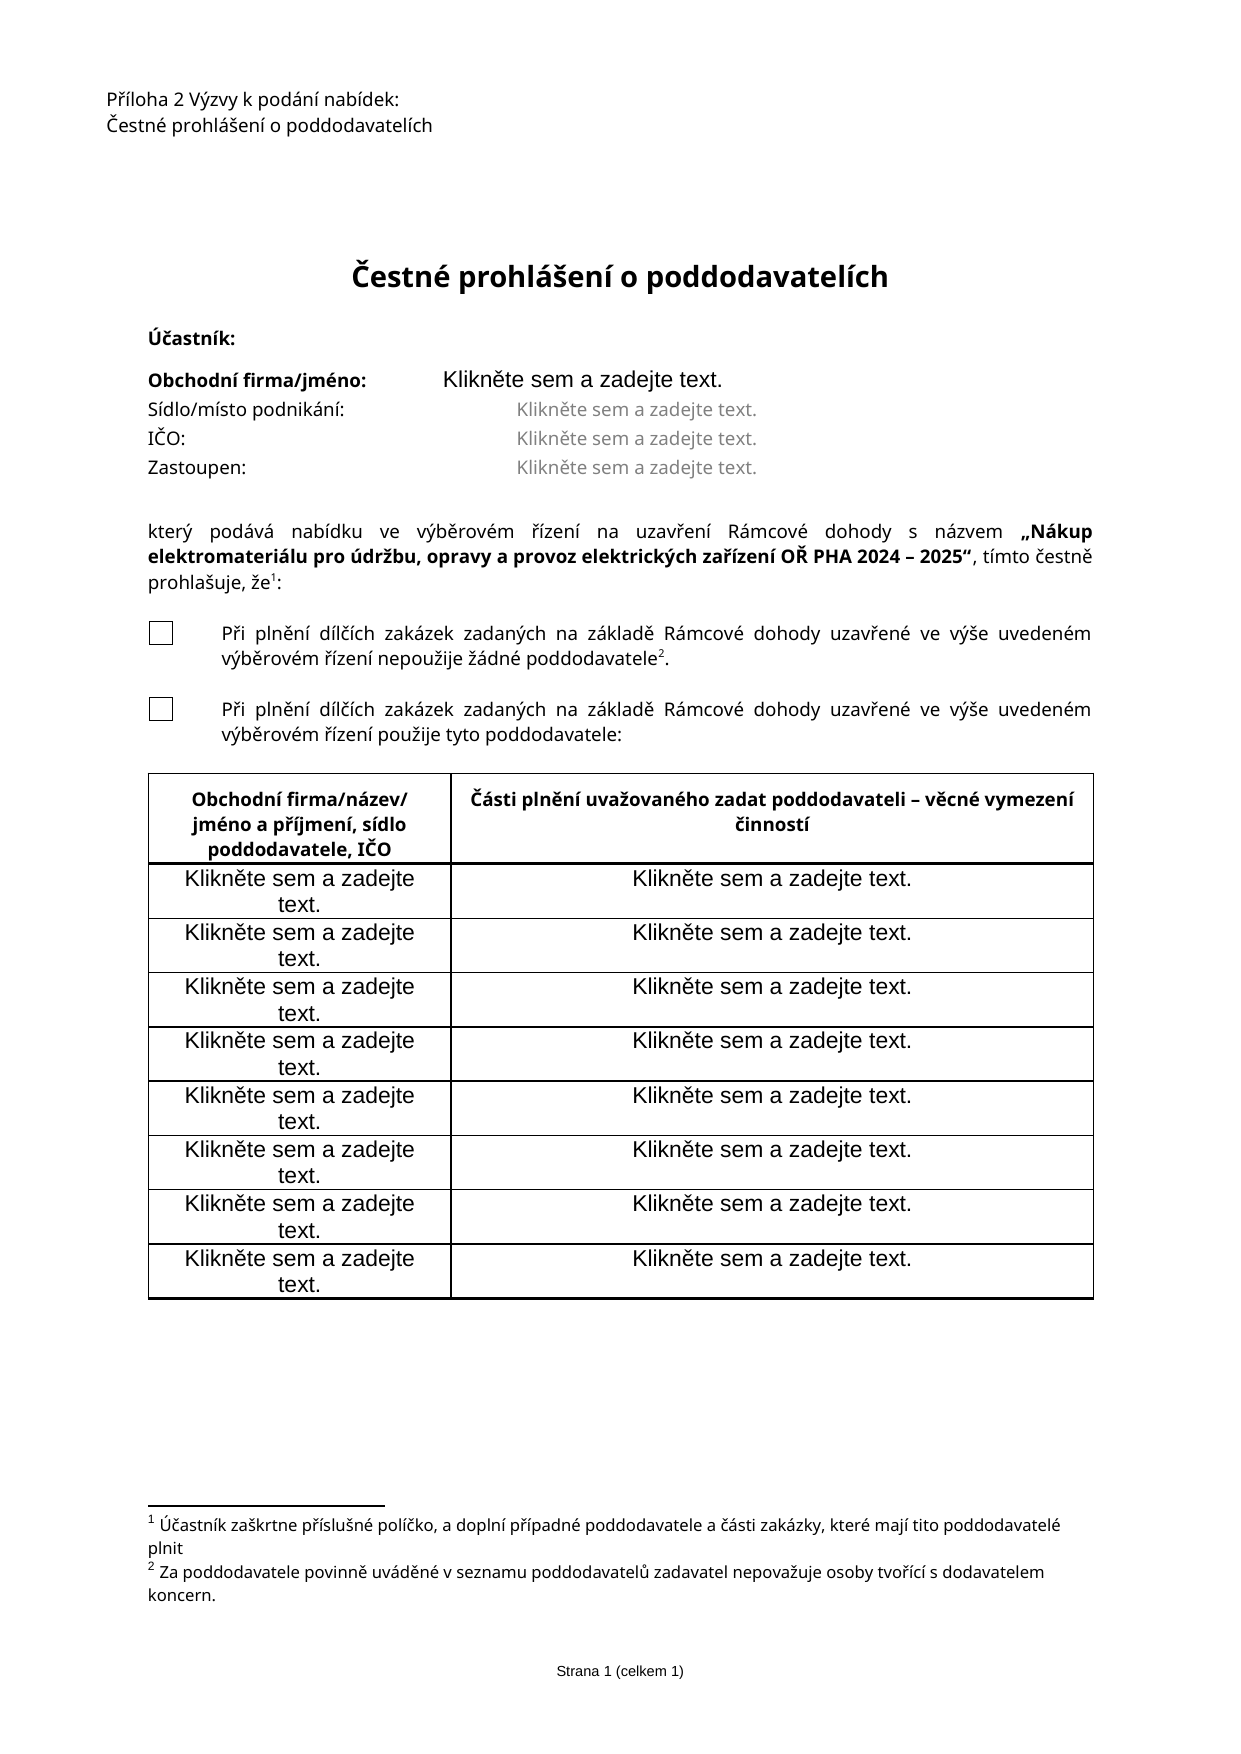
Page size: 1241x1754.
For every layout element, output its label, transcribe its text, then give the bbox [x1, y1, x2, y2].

table_header Obchodní firma/název/ jméno a příjmení, sídlo poddodavatele, IČO [149, 774, 450, 862]
text Sídlo/místo podnikání: [148, 393, 1093, 422]
table_header Části plnění uvažovaného zadat poddodavateli – věcné vymezení činností [452, 774, 1093, 862]
text Při plnění dílčích zakázek zadaných na základě Rámcové dohody uzavřené ve výše uvedeném výběrovém řízení použije tyto poddodavatele: [148, 696, 1093, 747]
text Účastník: [148, 321, 1093, 352]
text který podává nabídku ve výběrovém řízení na uzavření Rámcové dohody s názvem „Nákup elektromateriálu pro údržbu, opravy a provoz elektrických zařízení OŘ PHA 2024 – 2025“, tímto čestně prohlašuje, že: [148, 518, 1093, 595]
text Zastoupen: [148, 451, 1093, 480]
title Čestné prohlášení o poddodavatelích [148, 256, 1093, 296]
text IČO: [148, 422, 1093, 451]
text Při plnění dílčích zakázek zadaných na základě Rámcové dohody uzavřené ve výše uvedeném výběrovém řízení nepoužije žádné poddodavatele. [148, 620, 1093, 671]
text Obchodní firma/jméno: [148, 364, 1093, 393]
